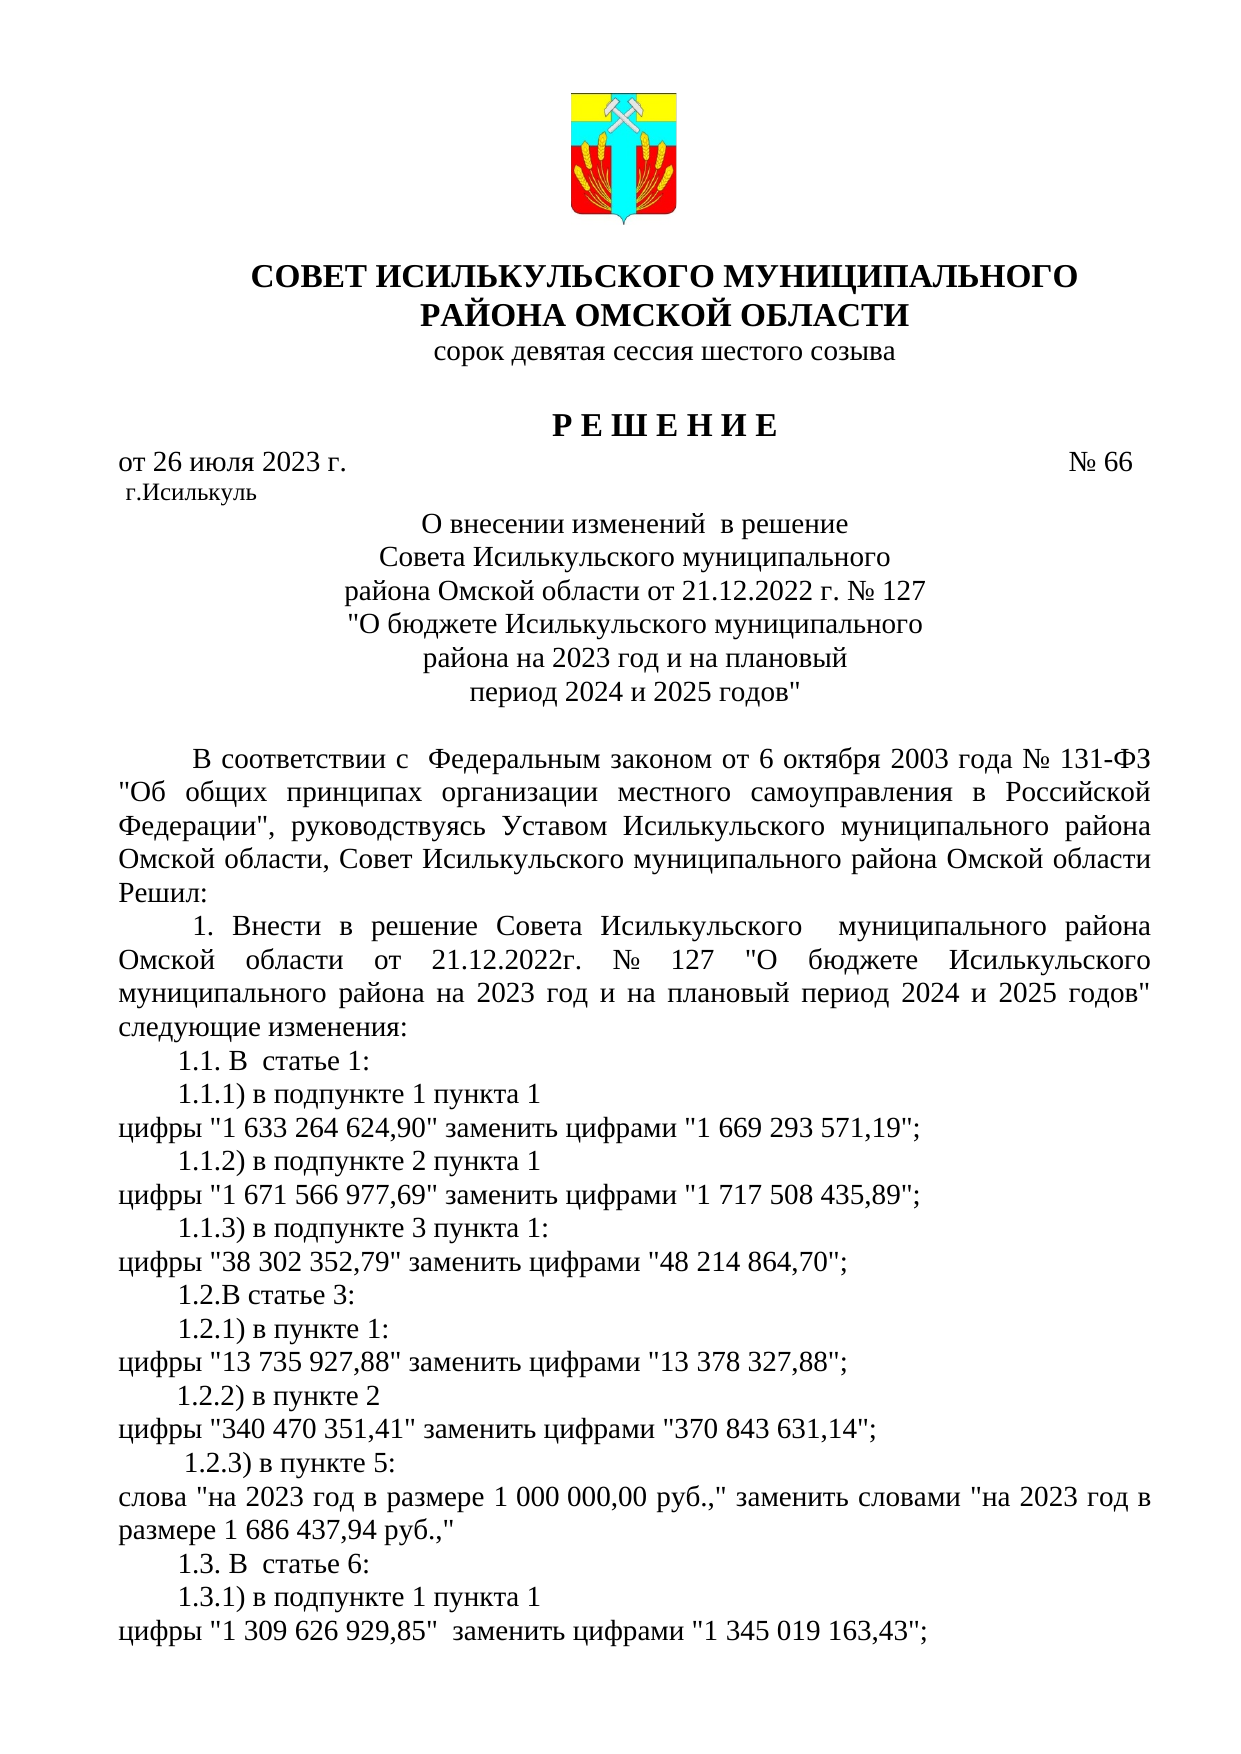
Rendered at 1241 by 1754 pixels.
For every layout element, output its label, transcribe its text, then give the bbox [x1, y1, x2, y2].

text цифры "1 633 264 624,90" заменить цифрами "1 669 293 571,19"; [118, 1110, 1152, 1143]
text 1.2.3) в пункте 5: [118, 1445, 1152, 1479]
text 1.1.2) в подпункте 2 пункта 1 [118, 1143, 1152, 1177]
text СОВЕТ ИСИЛЬКУЛЬСКОГО МУНИЦИПАЛЬНОГО РАЙОНА ОМСКОЙ ОБЛАСТИ [177, 257, 1152, 333]
text цифры "1 671 566 977,69" заменить цифрами "1 717 508 435,89"; [118, 1177, 1152, 1210]
text района на 2023 год и на плановый [118, 640, 1152, 674]
text 1. Внести в решение Совета Исилькульского муниципального района Омской области от 21.12.2022г. № 127 "О бюджете Исилькульского муниципального района на 2023 год и на плановый период 2024 и 2025 годов" следующие изменения: [118, 908, 1152, 1043]
text сорок девятая сессия шестого созыва [177, 333, 1152, 367]
text цифры "38 302 352,79" заменить цифрами "48 214 864,70"; [118, 1244, 1152, 1277]
text 1.2.В статье 3: [118, 1277, 1152, 1311]
text 1.1. В статье 1: [118, 1043, 1152, 1076]
text период 2024 и 2025 годов" [118, 674, 1152, 707]
text района Омской области от 21.12.2022 г. № 127 [118, 573, 1152, 607]
text 1.2.1) в пункте 1: [118, 1311, 1152, 1344]
text "О бюджете Исилькульского муниципального [118, 607, 1152, 640]
text 1.1.1) в подпункте 1 пункта 1 [118, 1076, 1152, 1110]
text г.Исилькуль [118, 477, 1152, 506]
text 1.2.2) в пункте 2 [118, 1378, 1152, 1412]
text слова "на 2023 год в размере 1 000 000,00 руб.," заменить словами "на 2023 год в размере 1 686 437,94 руб.," [118, 1479, 1152, 1546]
text 1.1.3) в подпункте 3 пункта 1: [177, 1210, 1152, 1244]
text цифры "340 470 351,41" заменить цифрами "370 843 631,14"; [118, 1412, 1152, 1445]
text от 26 июля 2023 г. № 66 [118, 444, 1152, 477]
text 1.3. В статье 6: [118, 1546, 1152, 1579]
text цифры "13 735 927,88" заменить цифрами "13 378 327,88"; [118, 1344, 1152, 1378]
text В соответствии с Федеральным законом от 6 октября 2003 года № 131-ФЗ "Об общих принципах организации местного самоуправления в Российской Федерации", руководствуясь Уставом Исилькульского муниципального района Омской области, Совет Исилькульского муниципального района Омской области Решил: [118, 741, 1152, 908]
text цифры "1 309 626 929,85" заменить цифрами "1 345 019 163,43"; [118, 1613, 1152, 1646]
text Совета Исилькульского муниципального [118, 539, 1152, 573]
text 1.3.1) в подпункте 1 пункта 1 [118, 1579, 1152, 1613]
picture [571, 93, 677, 225]
text О внесении изменений в решение [118, 506, 1152, 539]
text Р Е Ш Е Н И Е [177, 405, 1152, 444]
